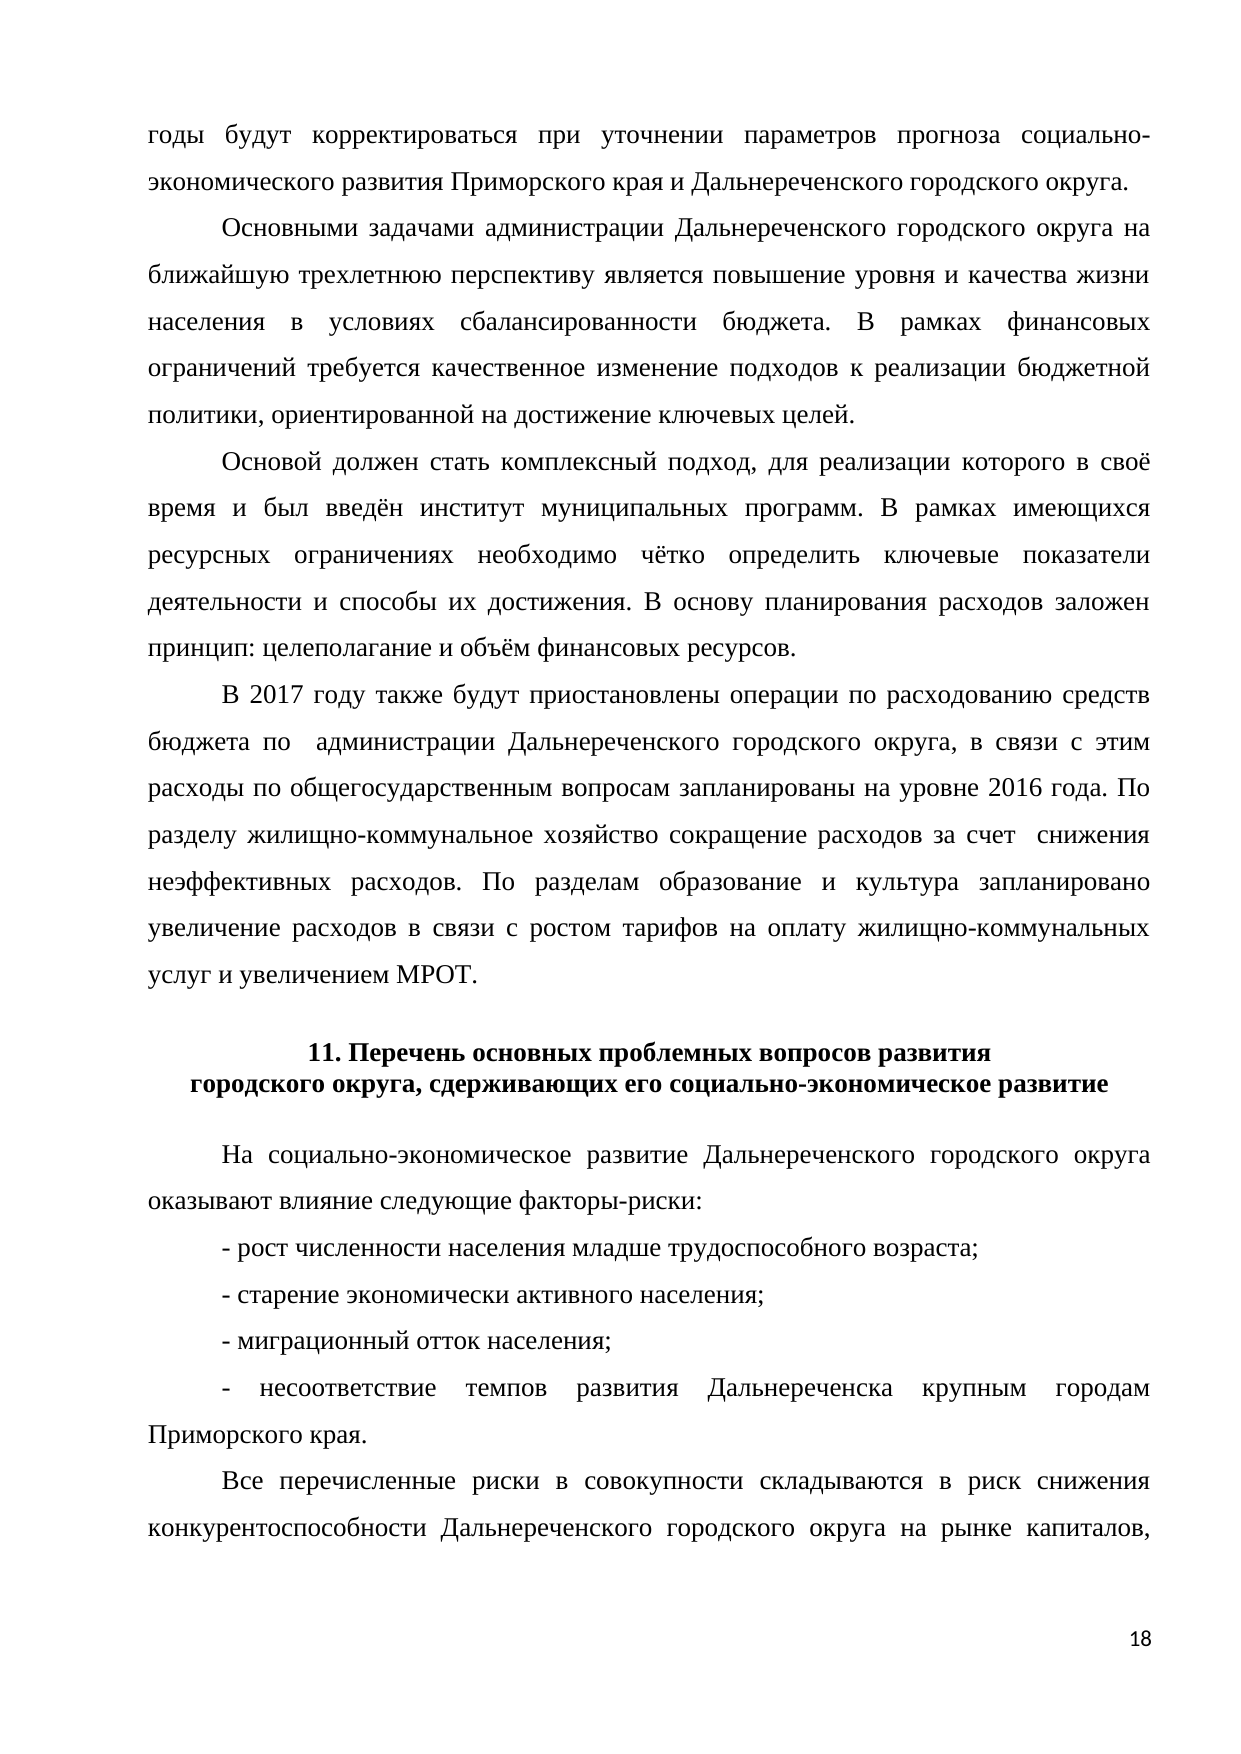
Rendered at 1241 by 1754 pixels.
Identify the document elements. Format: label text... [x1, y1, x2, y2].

text Основой должен стать комплексный подход, для реализации которого в своё время и был введён институт муниципальных программ. В рамках имеющихся ресурсных ограничениях необходимо чётко определить ключевые показатели деятельности и способы их достижения. В основу планирования расходов заложен принцип: целеполагание и объём финансовых ресурсов. [148, 445, 1152, 663]
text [148, 118, 1152, 196]
text городского округа, сдерживающих его социально-экономическое развитие [148, 1067, 1152, 1098]
text - миграционный отток населения; [148, 1324, 1152, 1356]
text На социально-экономическое развитие Дальнереченского городского округа оказывают влияние следующие факторы-риски: [148, 1138, 1152, 1216]
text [148, 1464, 1152, 1542]
text 11. Перечень основных проблемных вопросов развития [148, 1036, 1152, 1067]
text - несоответствие темпов развития Дальнереченска крупным городам Приморского края. [148, 1371, 1152, 1449]
text В 2017 году также будут приостановлены операции по расходованию средств бюджета по администрации Дальнереченского городского округа, в связи с этим расходы по общегосударственным вопросам запланированы на уровне 2016 года. По разделу жилищно-коммунальное хозяйство сокращение расходов за счет снижения неэффективных расходов. По разделам образование и культура запланировано увеличение расходов в связи с ростом тарифов на оплату жилищно-коммунальных услуг и увеличением МРОТ. [148, 678, 1152, 989]
text Основными задачами администрации Дальнереченского городского округа на ближайшую трехлетнюю перспективу является повышение уровня и качества жизни населения в условиях сбалансированности бюджета. В рамках финансовых ограничений требуется качественное изменение подходов к реализации бюджетной политики, ориентированной на достижение ключевых целей. [148, 211, 1152, 429]
text - старение экономически активного населения; [148, 1278, 1152, 1309]
text - рост численности населения младше трудоспособного возраста; [148, 1231, 1152, 1262]
